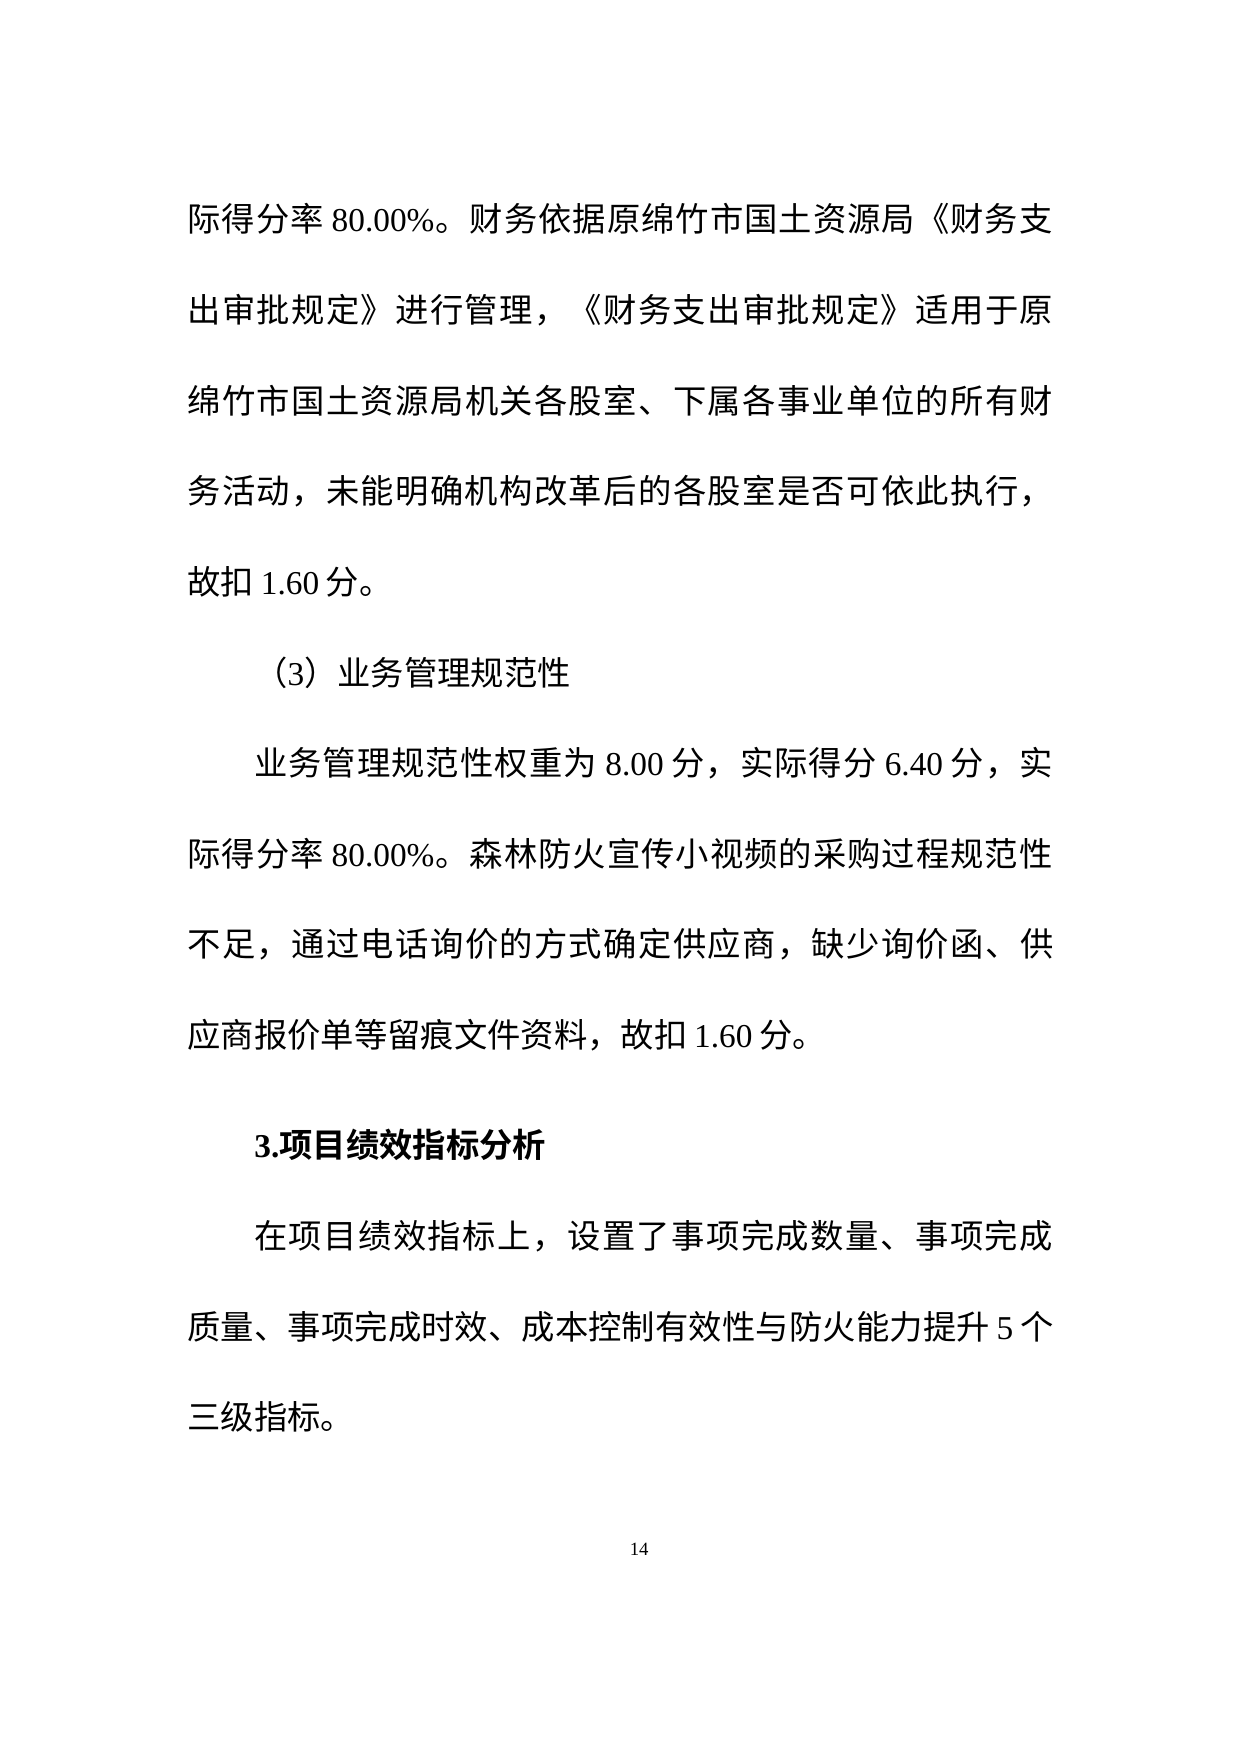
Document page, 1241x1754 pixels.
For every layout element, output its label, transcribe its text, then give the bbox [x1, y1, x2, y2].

subtitle 3.项目绩效指标分析 [187, 1098, 1053, 1189]
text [187, 172, 1053, 625]
text （3）业务管理规范性 [187, 625, 1053, 716]
text 在项目绩效指标上，设置了事项完成数量、事项完成质量、事项完成时效、成本控制有效性与防火能力提升5个三级指标。 [187, 1189, 1053, 1461]
text 业务管理规范性权重为8.00分，实际得分6.40分，实际得分率80.00%。森林防火宣传小视频的采购过程规范性不足，通过电话询价的方式确定供应商，缺少询价函、供应商报价单等留痕文件资料，故扣1.60分。 [187, 716, 1053, 1078]
